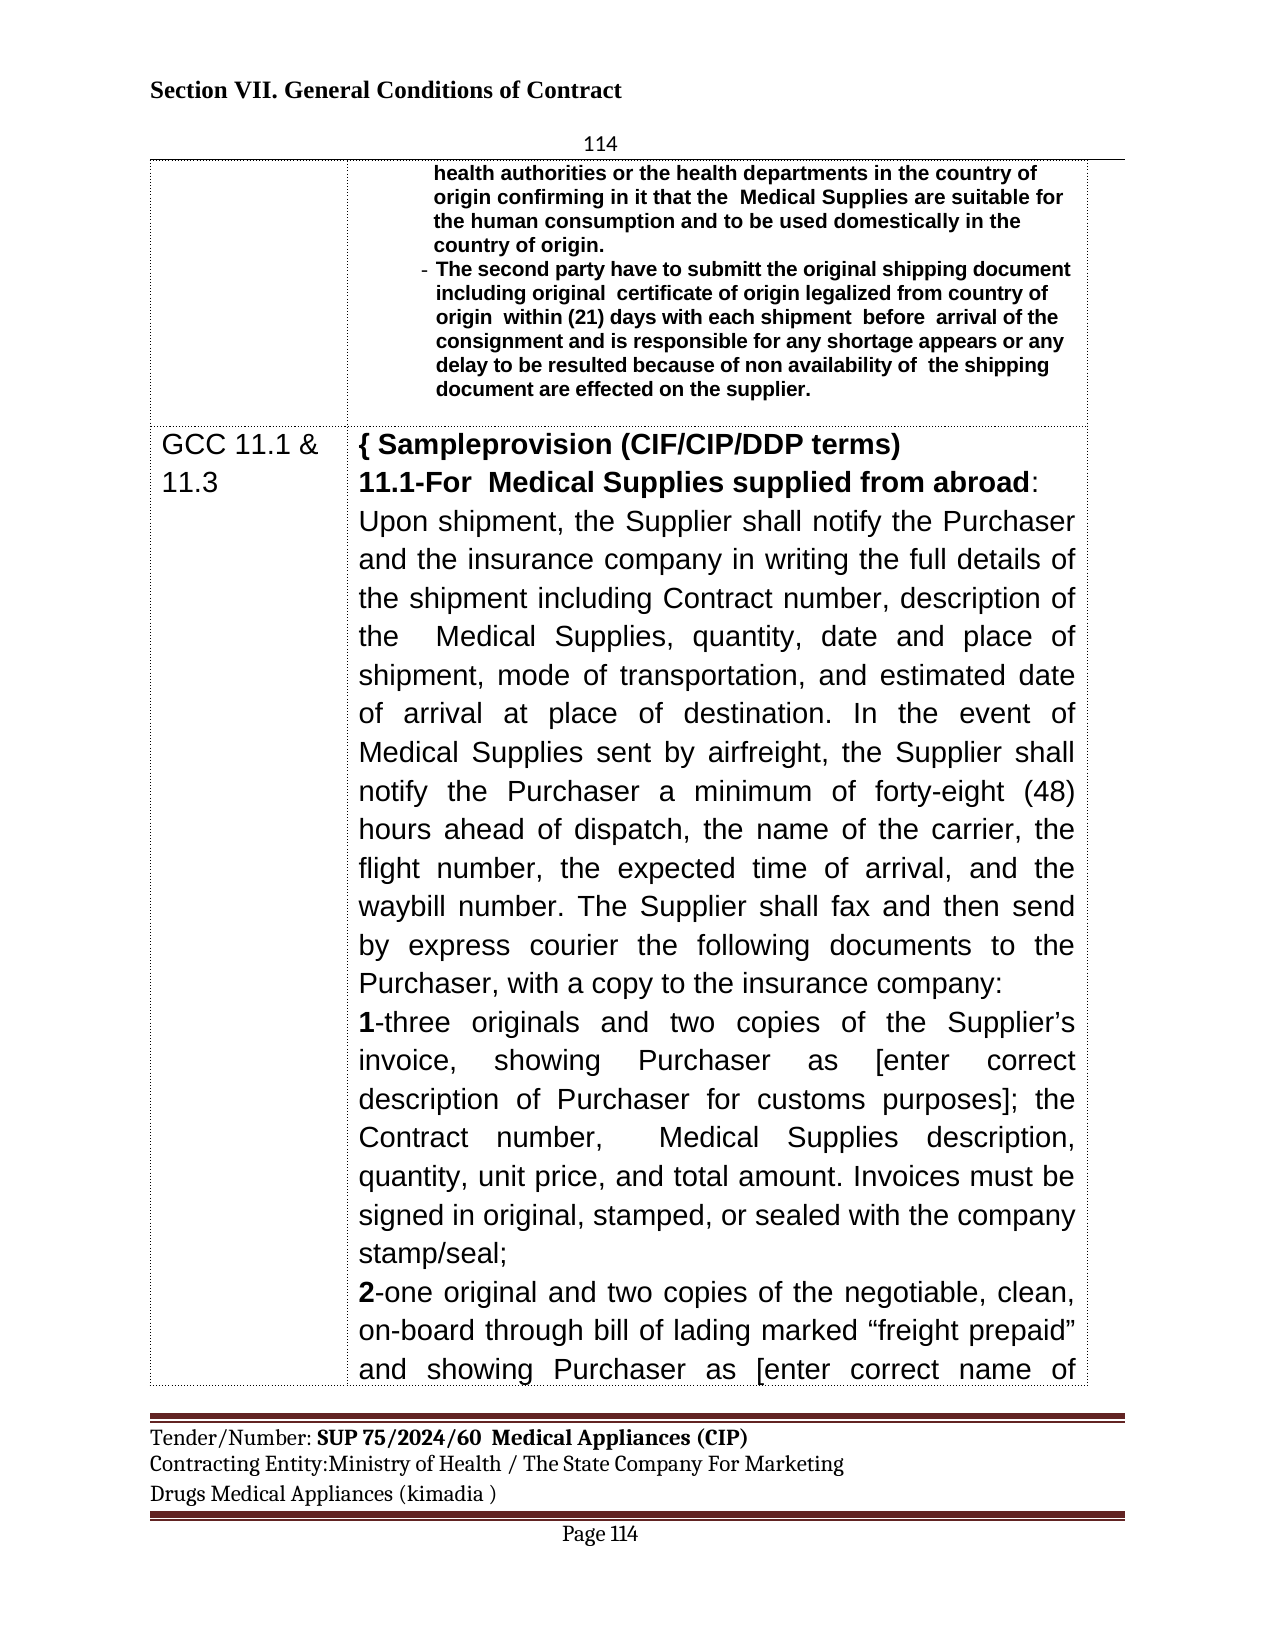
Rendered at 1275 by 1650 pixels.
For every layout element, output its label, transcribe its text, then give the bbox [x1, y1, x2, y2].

table_cell GCC 11 [150, 160, 347, 426]
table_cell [347, 426, 1088, 1385]
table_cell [347, 160, 1088, 426]
table_cell GCC 11.1 & 11.3 [150, 426, 347, 1385]
